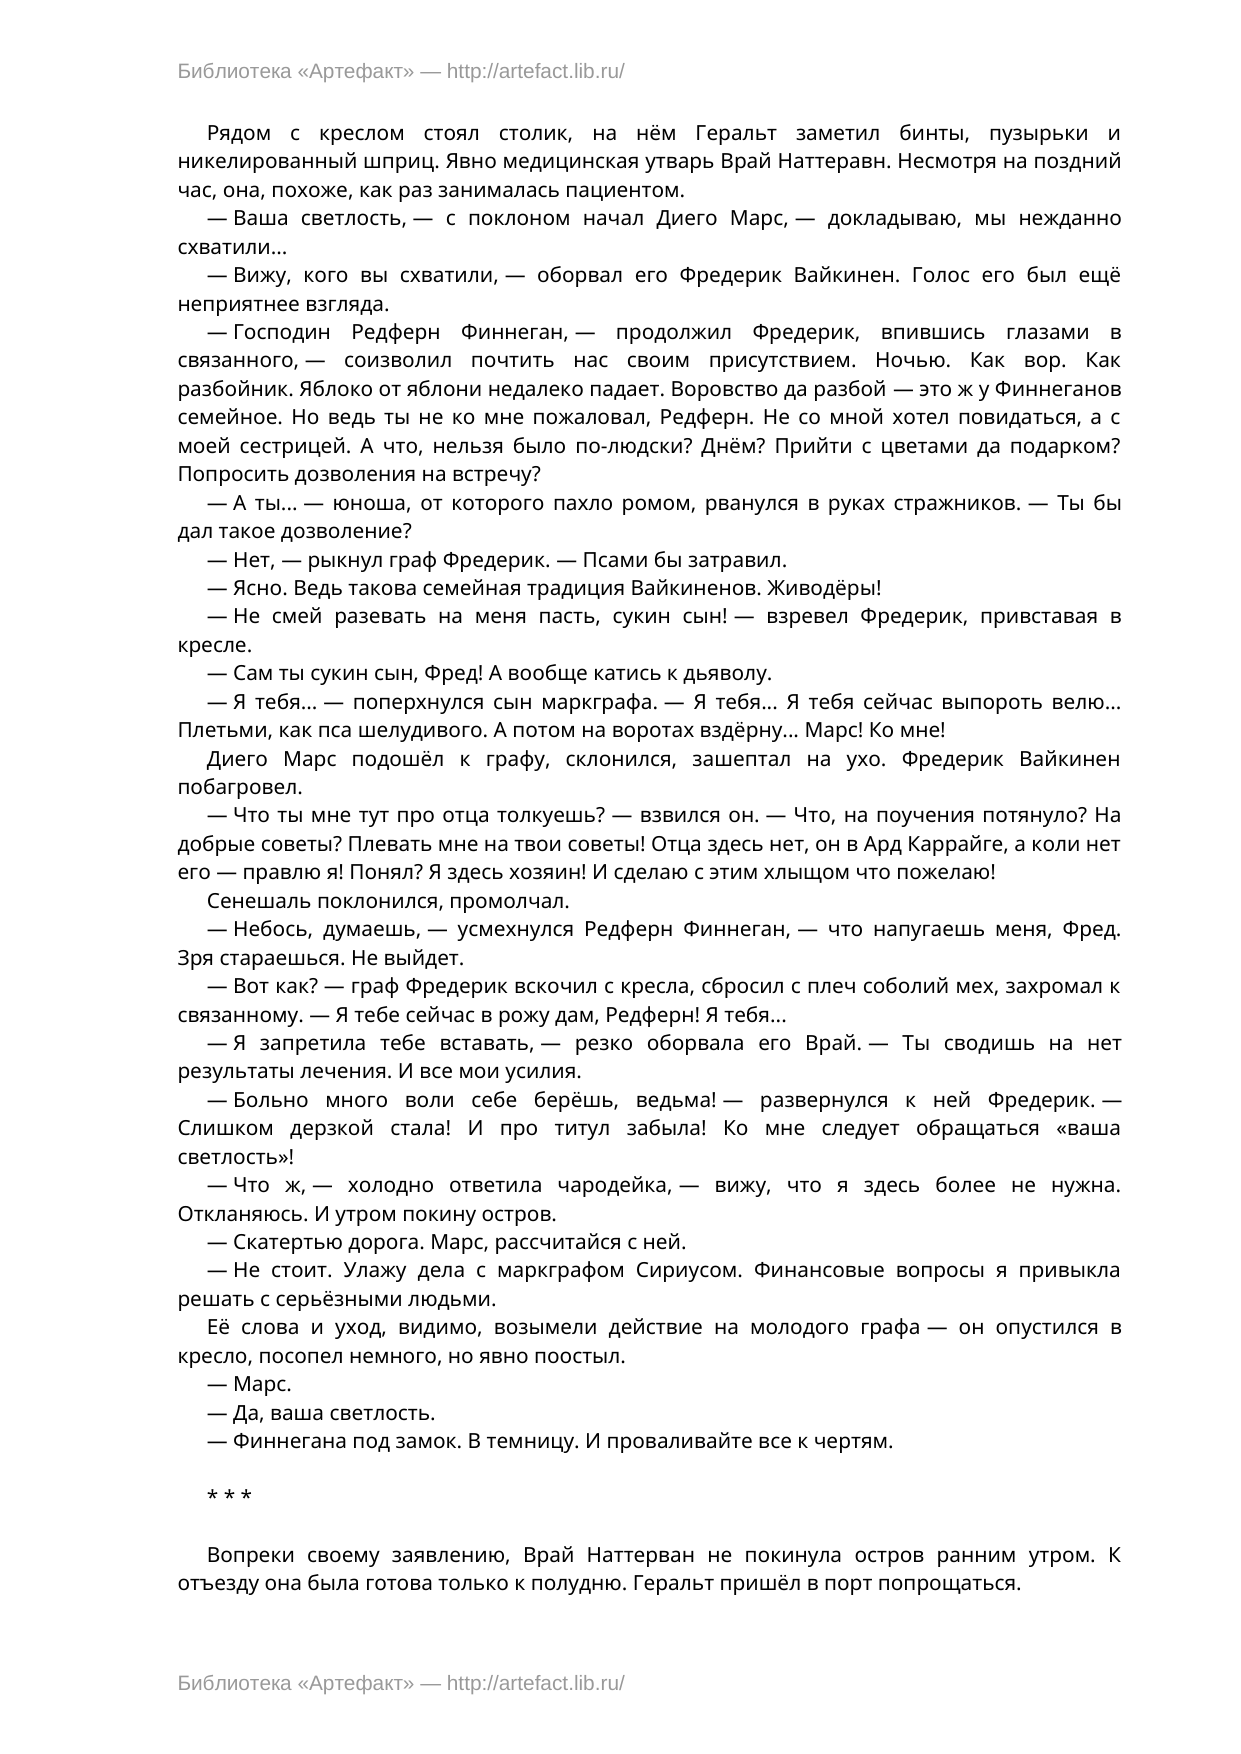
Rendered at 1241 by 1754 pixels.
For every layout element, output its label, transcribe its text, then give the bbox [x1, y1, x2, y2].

text — Финнегана под замок. В темницу. И проваливайте все к чертям. [177, 1426, 1122, 1455]
text — Да, ваша светлость. [177, 1398, 1122, 1426]
subtitle * * * [177, 1483, 1122, 1512]
text — Что ты мне тут про отца толкуешь? — взвился он. — Что, на поучения потянуло? На добрые советы? Плевать мне на твои советы! Отца здесь нет, он в Ард Каррайге, а коли нет его — правлю я! Понял? Я здесь хозяин! И сделаю с этим хлыщом что пожелаю! [177, 801, 1122, 886]
text — Вот как? — граф Фредерик вскочил с кресла, сбросил с плеч соболий мех, захромал к связанному. — Я тебе сейчас в рожу дам, Редферн! Я тебя... [177, 971, 1122, 1028]
text — Больно много воли себе берёшь, ведьма! — развернулся к ней Фредерик. — Слишком дерзкой стала! И про титул забыла! Ко мне следует обращаться «ваша светлость»! [177, 1085, 1122, 1170]
text — Не смей разевать на меня пасть, сукин сын! — взревел Фредерик, привставая в кресле. [177, 602, 1122, 658]
text — Нет, — рыкнул граф Фредерик. — Псами бы затравил. [177, 545, 1122, 573]
text Вопреки своему заявлению, Врай Наттерван не покинула остров ранним утром. К отъезду она была готова только к полудню. Геральт пришёл в порт попрощаться. [177, 1540, 1122, 1597]
text — Вижу, кого вы схватили, — оборвал его Фредерик Вайкинен. Голос его был ещё неприятнее взгляда. [177, 260, 1122, 317]
text — Что ж, — холодно ответила чародейка, — вижу, что я здесь более не нужна. Откланяюсь. И утром покину остров. [177, 1170, 1122, 1227]
text Диего Марс подошёл к графу, склонился, зашептал на ухо. Фредерик Вайкинен побагровел. [177, 744, 1122, 801]
text — Я запретила тебе вставать, — резко оборвала его Врай. — Ты сводишь на нет результаты лечения. И все мои усилия. [177, 1028, 1122, 1085]
text — Не стоит. Улажу дела с маркграфом Сириусом. Финансовые вопросы я привыкла решать с серьёзными людьми. [177, 1256, 1122, 1312]
text — Ваша светлость, — с поклоном начал Диего Марс, — докладываю, мы нежданно схватили... [177, 203, 1122, 260]
text — Я тебя... — поперхнулся сын маркграфа. — Я тебя... Я тебя сейчас выпороть велю... Плетьми, как пса шелудивого. А потом на воротах вздёрну... Марс! Ко мне! [177, 687, 1122, 744]
text Сенешаль поклонился, промолчал. [177, 886, 1122, 914]
text — А ты... — юноша, от которого пахло ромом, рванулся в руках стражников. — Ты бы дал такое дозволение? [177, 488, 1122, 545]
text — Ясно. Ведь такова семейная традиция Вайкиненов. Живодёры! [177, 573, 1122, 602]
text — Марс. [177, 1369, 1122, 1398]
text — Скатертью дорога. Марс, рассчитайся с ней. [177, 1227, 1122, 1256]
text Рядом с креслом стоял столик, на нём Геральт заметил бинты, пузырьки и никелированный шприц. Явно медицинская утварь Врай Наттеравн. Несмотря на поздний час, она, похоже, как раз занималась пациентом. [177, 118, 1122, 203]
text — Сам ты сукин сын, Фред! А вообще катись к дьяволу. [177, 658, 1122, 687]
text — Господин Редферн Финнеган, — продолжил Фредерик, впившись глазами в связанного, — соизволил почтить нас своим присутствием. Ночью. Как вор. Как разбойник. Яблоко от яблони недалеко падает. Воровство да разбой — это ж у Финнеганов семейное. Но ведь ты не ко мне пожаловал, Редферн. Не со мной хотел повидаться, а с моей сестрицей. А что, нельзя было по-людски? Днём? Прийти с цветами да подарком? Попросить дозволения на встречу? [177, 317, 1122, 488]
text Её слова и уход, видимо, возымели действие на молодого графа — он опустился в кресло, посопел немного, но явно поостыл. [177, 1312, 1122, 1369]
text — Небось, думаешь, — усмехнулся Редферн Финнеган, — что напугаешь меня, Фред. Зря стараешься. Не выйдет. [177, 914, 1122, 971]
